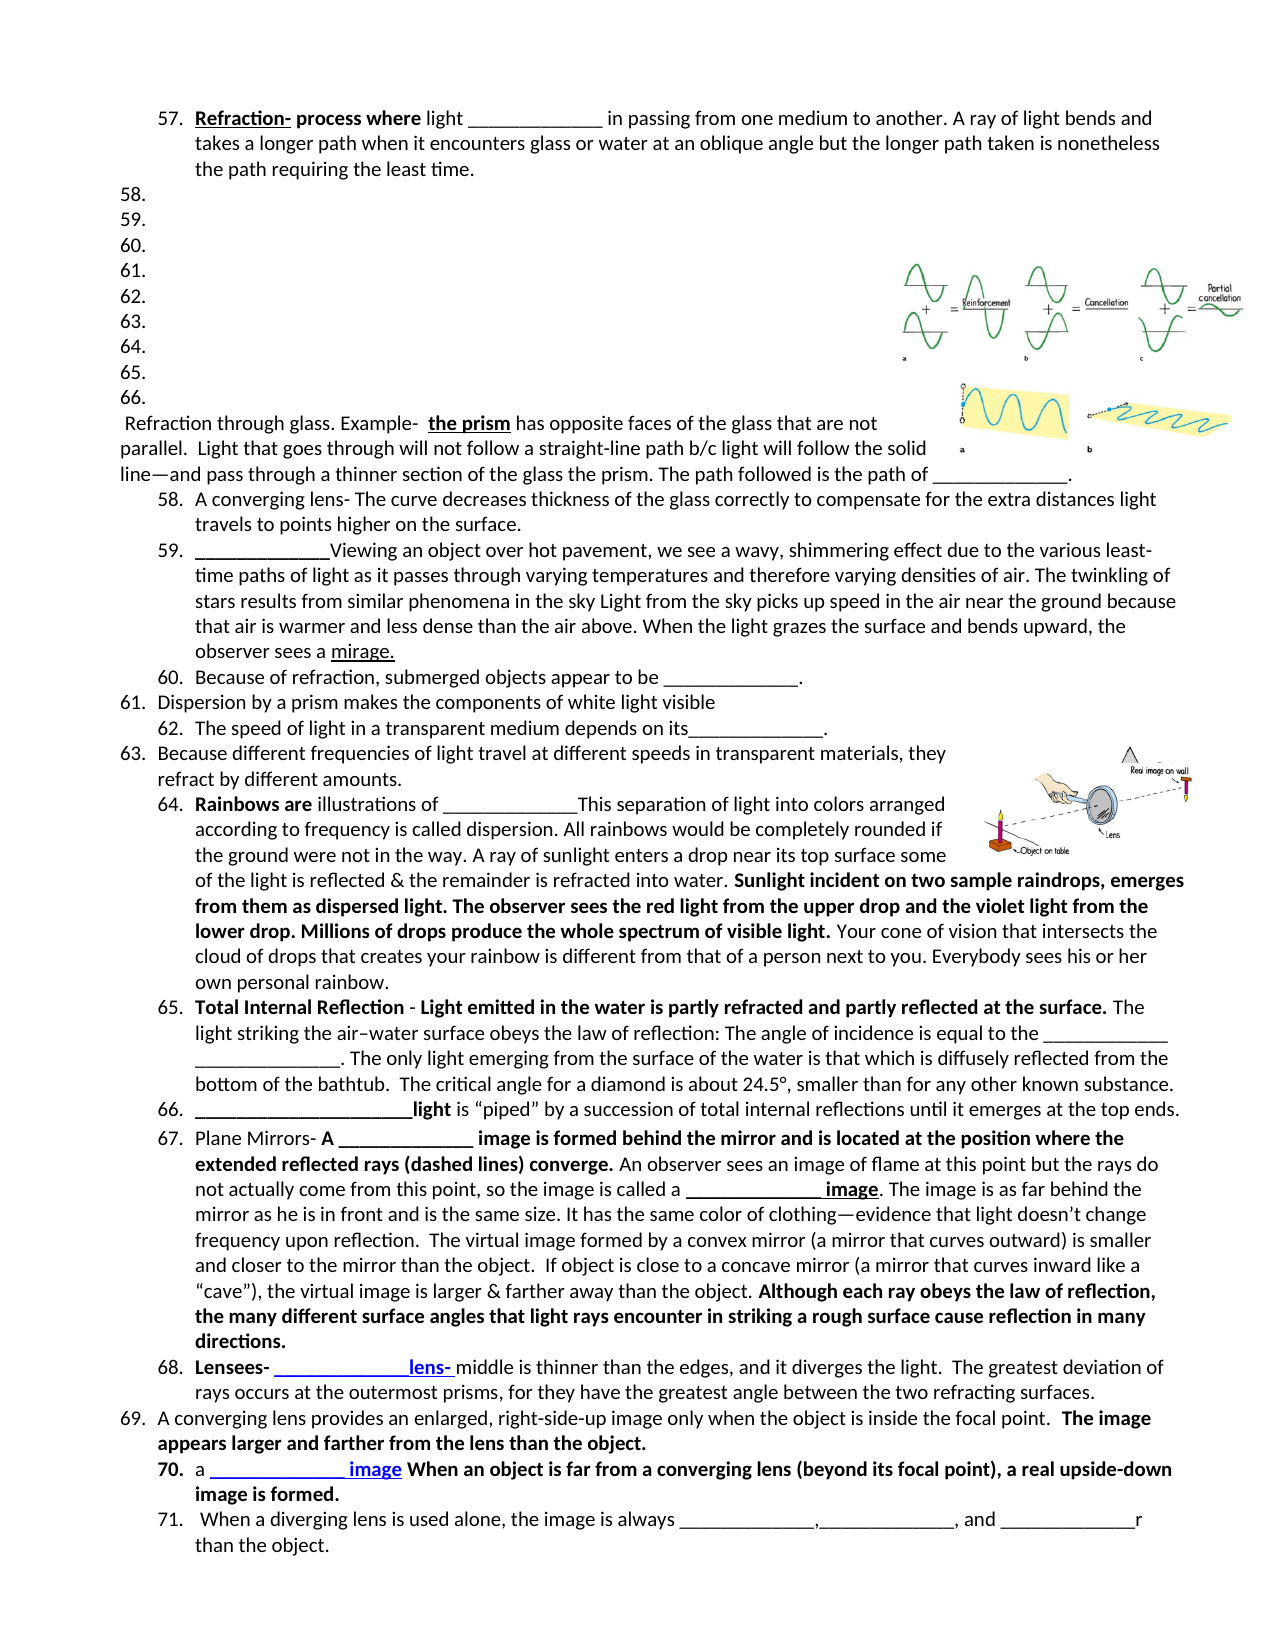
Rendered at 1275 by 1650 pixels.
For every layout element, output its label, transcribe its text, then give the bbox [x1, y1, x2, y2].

list The speed of light in a transparent medium depends on its_____________. [157, 715, 1185, 740]
list Refraction- process where light _____________ in passing from one medium to another. A ray of light bends and takes a longer path when it encounters glass or water at an oblique angle but the longer path taken is nonetheless the path requiring the least time. [157, 105, 1185, 181]
list Lensees- _____________lens- middle is thinner than the edges, and it diverges the light. The greatest deviation of rays occurs at the outermost prisms, for they have the greatest angle between the two refracting surfaces. [157, 1354, 1185, 1405]
list Because different frequencies of light travel at different speeds in transparent materials, they refract by different amounts. [120, 740, 1185, 791]
list Rainbows are illustrations of _____________This separation of light into colors arranged according to frequency is called dispersion. All rainbows would be completely rounded if the ground were not in the way. A ray of sunlight enters a drop near its top surface some of the light is reflected & the remainder is refracted into water. Sunlight incident on two sample raindrops, emerges from them as dispersed light. The observer sees the red light from the upper drop and the violet light from the lower drop. Millions of drops produce the whole spectrum of visible light. Your cone of vision that intersects the cloud of drops that creates your rainbow is different from that of a person next to you. Everybody sees his or her own personal rainbow. [157, 791, 1185, 994]
list A converging lens- The curve decreases thickness of the glass correctly to compensate for the extra distances light travels to points higher on the surface. [157, 486, 1185, 537]
list a _____________ image When an object is far from a converging lens (beyond its focal point), a real upside-down image is formed. [157, 1456, 1185, 1507]
list _____________Viewing an object over hot pavement, we see a wavy, shimmering effect due to the various least-time paths of light as it passes through varying temperatures and therefore varying densities of air. The twinkling of stars results from similar phenomena in the sky Light from the sky picks up speed in the air near the ground because that air is warmer and less dense than the air above. When the light grazes the surface and bends upward, the observer sees a mirage. [157, 537, 1185, 664]
list When a diverging lens is used alone, the image is always _____________,_____________, and _____________r than the object. [157, 1507, 1185, 1557]
list Because of refraction, submerged objects appear to be _____________. [157, 664, 1185, 689]
list _____________________light is “piped” by a succession of total internal reflections until it emerges at the top ends. [157, 1096, 1185, 1122]
list Plane Mirrors- A _____________ image is formed behind the mirror and is located at the position where the extended reflected rays (dashed lines) converge. An observer sees an image of flame at this point but the rays do not actually come from this point, so the image is called a _____________ image. The image is as far behind the mirror as he is in front and is the same size. It has the same color of clothing—evidence that light doesn’t change frequency upon reflection. The virtual image formed by a convex mirror (a mirror that curves outward) is smaller and closer to the mirror than the object. If object is close to a concave mirror (a mirror that curves inward like a “cave”), the virtual image is larger & farther away than the object. Although each ray obeys the law of reflection, the many different surface angles that light rays encounter in striking a rough surface cause reflection in many directions. [157, 1125, 1185, 1354]
picture [896, 262, 1244, 364]
list Dispersion by a prism makes the components of white light visible [120, 689, 1185, 715]
text Refraction through glass. Example- the prism has opposite faces of the glass that are not parallel. Light that goes through will not follow a straight-line path b/c light will follow the solid line—and pass through a thinner section of the glass the prism. The path followed is the path of _____________. [120, 410, 1185, 486]
picture [981, 743, 1196, 858]
picture [957, 381, 1231, 457]
list Total Internal Reflection - Light emitted in the water is partly refracted and partly reflected at the surface. The light striking the air–water surface obeys the law of reflection: The angle of incidence is equal to the ____________ ______________. The only light emerging from the surface of the water is that which is diffusely reflected from the bottom of the bathtub. The critical angle for a diamond is about 24.5°, smaller than for any other known substance. [157, 994, 1185, 1096]
list A converging lens provides an enlarged, right-side-up image only when the object is inside the focal point. The image appears larger and farther from the lens than the object. [120, 1405, 1185, 1456]
